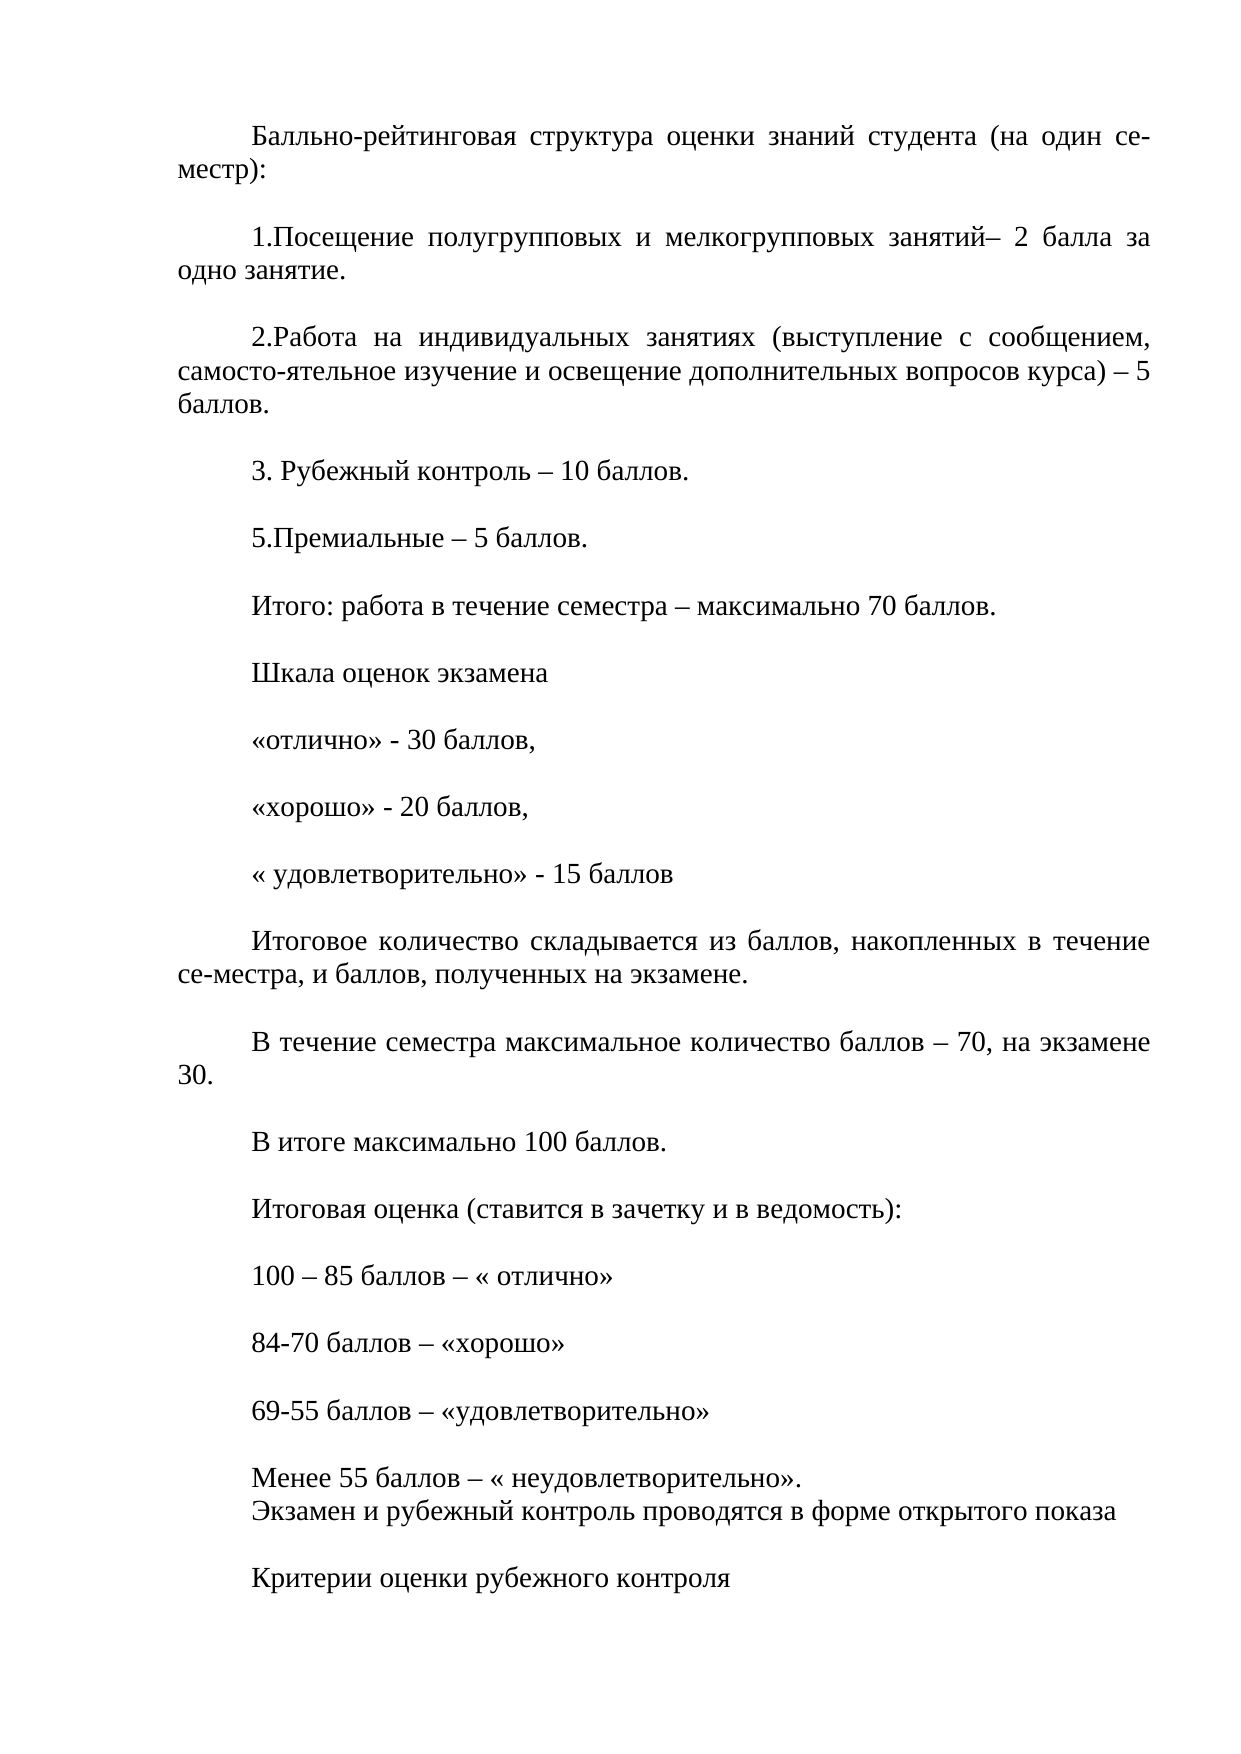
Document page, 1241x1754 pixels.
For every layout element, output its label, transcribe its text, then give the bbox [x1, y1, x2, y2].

text 100 – 85 баллов – « отлично» [177, 1258, 1152, 1292]
text Итоговое количество складывается из баллов, накопленных в течение се-местра, и баллов, полученных на экзамене. [177, 923, 1152, 990]
text « удовлетворительно» - 15 баллов [177, 856, 1152, 889]
text 1.Посещение полугрупповых и мелкогрупповых занятий– 2 балла за одно занятие. [177, 219, 1152, 286]
text Итого: работа в течение семестра – максимально 70 баллов. [177, 588, 1152, 621]
text Шкала оценок экзамена [177, 655, 1152, 688]
text Менее 55 баллов – « неудовлетворительно». [177, 1460, 1152, 1493]
text Критерии оценки рубежного контроля [177, 1560, 1152, 1594]
text Итоговая оценка (ставится в зачетку и в ведомость): [177, 1191, 1152, 1225]
text В течение семестра максимальное количество баллов – 70, на экзамене 30. [177, 1024, 1152, 1091]
text 3. Рубежный контроль – 10 баллов. [177, 453, 1152, 487]
text Экзамен и рубежный контроль проводятся в форме открытого показа [177, 1493, 1152, 1527]
text 5.Премиальные – 5 баллов. [177, 521, 1152, 554]
text 2.Работа на индивидуальных занятиях (выступление с сообщением, самосто-ятельное изучение и освещение дополнительных вопросов курса) – 5 баллов. [177, 319, 1152, 420]
text Балльно-рейтинговая структура оценки знаний студента (на один се-местр): [177, 118, 1152, 185]
text 84-70 баллов – «хорошо» [177, 1326, 1152, 1359]
text В итоге максимально 100 баллов. [177, 1124, 1152, 1158]
text «отлично» - 30 баллов, [177, 722, 1152, 755]
text 69-55 баллов – «удовлетворительно» [177, 1393, 1152, 1426]
text «хорошо» - 20 баллов, [177, 789, 1152, 822]
